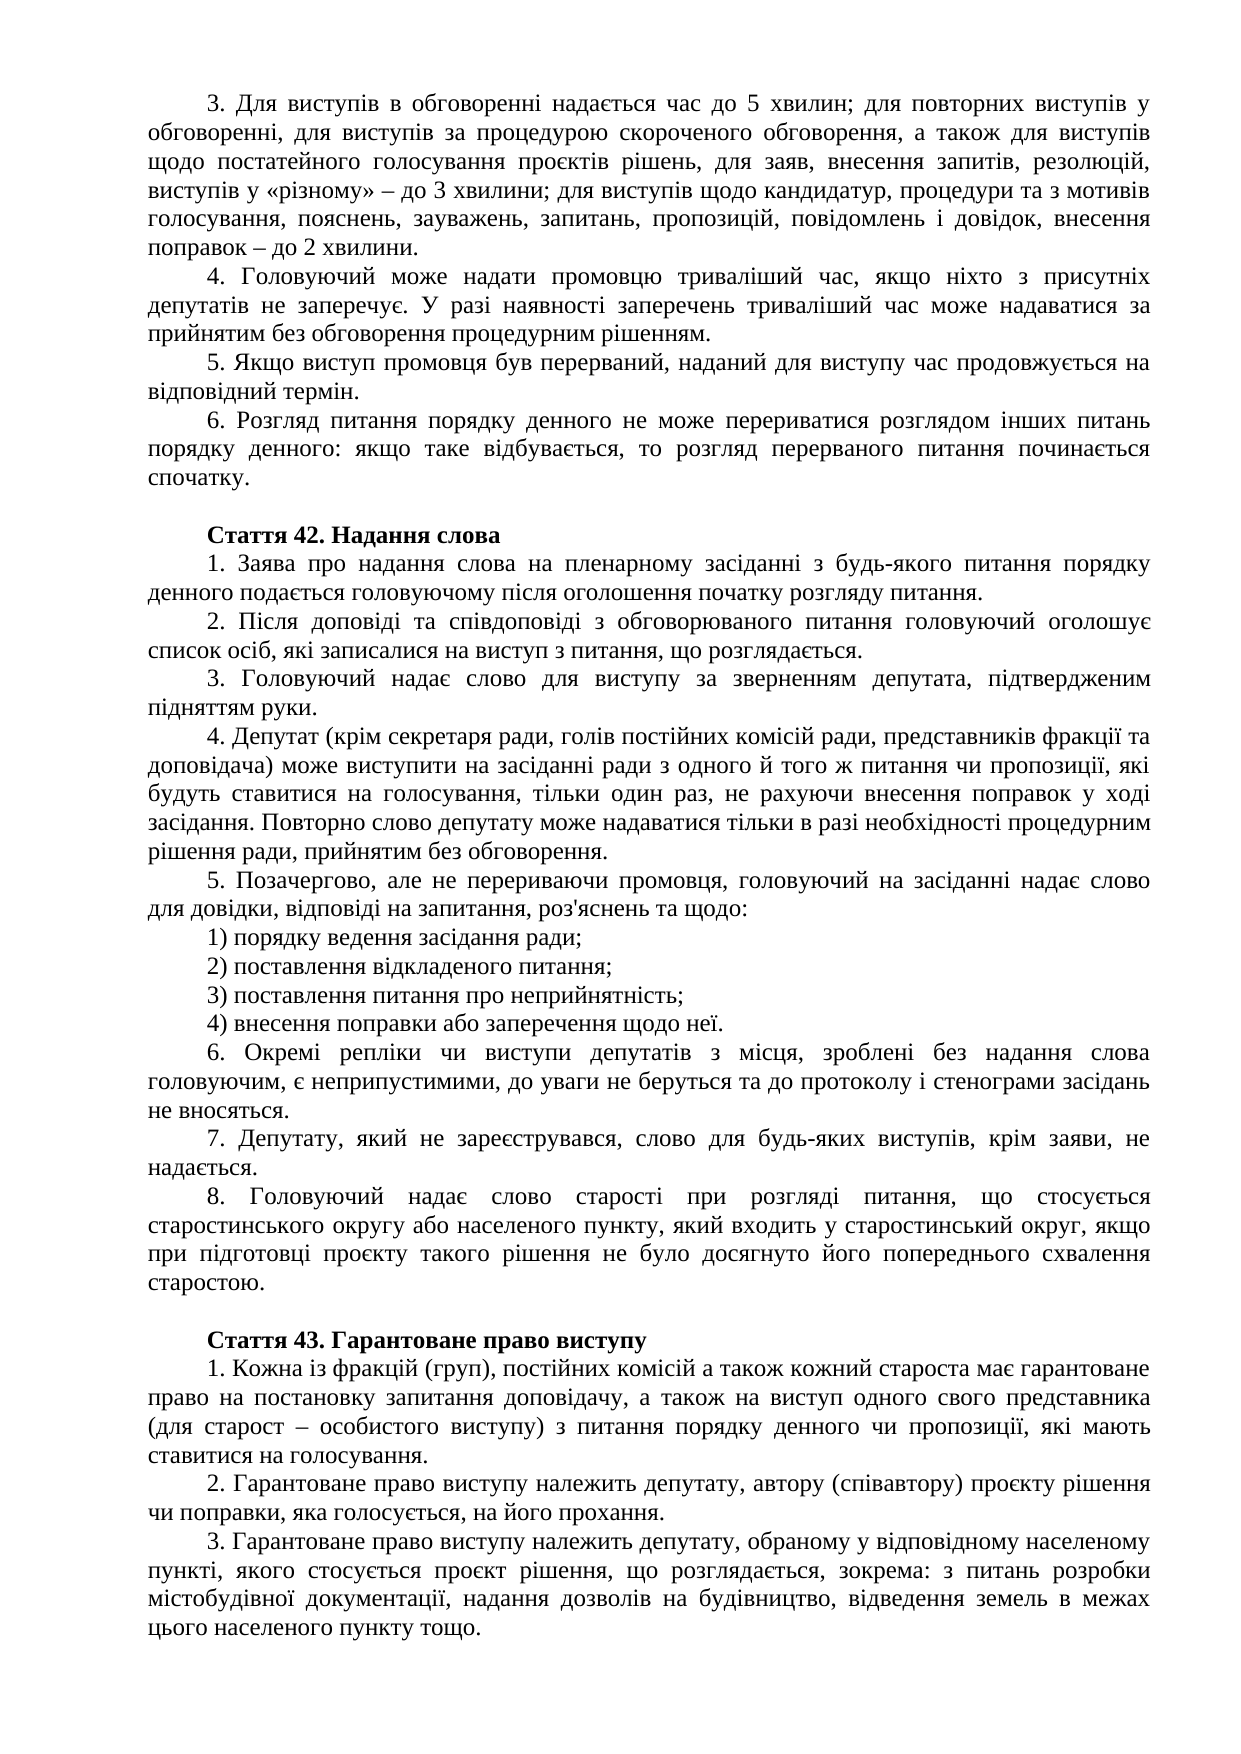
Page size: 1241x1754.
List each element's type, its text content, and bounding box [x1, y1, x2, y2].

text 3. Головуючий надає слово для виступу за зверненням депутата, підтвердженим підняттям руки. [148, 663, 1152, 721]
text 3. Для виступів в обговоренні надається час до 5 хвилин; для повторних виступів у обговоренні, для виступів за процедурою скороченого обговорення, а також для виступів щодо постатейного голосування проєктів рішень, для заяв, внесення запитів, резолюцій, виступів у «різному» – до 3 хвилини; для виступів щодо кандидатур, процедури та з мотивів голосування, пояснень, зауважень, запитань, пропозицій, повідомлень і довідок, внесення поправок – до 2 хвилини. [148, 88, 1152, 261]
text 5. Позачергово, але не перериваючи промовця, головуючий на засіданні надає слово для довідки, відповіді на запитання, роз'яснень та щодо: [148, 865, 1152, 922]
text 2. Гарантоване право виступу належить депутату, автору (співавтору) проєкту рішення чи поправки, яка голосується, на його прохання. [148, 1468, 1152, 1526]
text 4. Депутат (крім секретаря ради, голів постійних комісій ради, представників фракції та доповідача) може виступити на засіданні ради з одного й того ж питання чи пропозиції, які будуть ставитися на голосування, тільки один раз, не рахуючи внесення поправок у ході засідання. Повторно слово депутату може надаватися тільки в разі необхідності процедурним рішення ради, прийнятим без обговорення. [148, 721, 1152, 865]
text 2. Після доповіді та співдоповіді з обговорюваного питання головуючий оголошує список осіб, які записалися на виступ з питання, що розглядається. [148, 606, 1152, 663]
text 1. Кожна із фракцій (груп), постійних комісій а також кожний староста має гарантоване право на постановку запитання доповідачу, а також на виступ одного свого представника (для старост – особистого виступу) з питання порядку денного чи пропозиції, які мають ставитися на голосування. [148, 1353, 1152, 1468]
text 4) внесення поправки або заперечення щодо неї. [148, 1008, 1152, 1037]
text Стаття 42. Надання слова [148, 520, 1152, 548]
text 8. Головуючий надає слово старості при розгляді питання, що стосується старостинського округу або населеного пункту, який входить у старостинський округ, якщо при підготовці проєкту такого рішення не було досягнуто його попереднього схвалення старостою. [148, 1181, 1152, 1296]
text 1. Заява про надання слова на пленарному засіданні з будь-якого питання порядку денного подається головуючому після оголошення початку розгляду питання. [148, 548, 1152, 606]
text 5. Якщо виступ промовця був перерваний, наданий для виступу час продовжується на відповідний термін. [148, 347, 1152, 405]
text 1) порядку ведення засідання ради; [148, 922, 1152, 951]
text 6. Розгляд питання порядку денного не може перериватися розглядом інших питань порядку денного: якщо таке відбувається, то розгляд перерваного питання починається спочатку. [148, 405, 1152, 491]
text 4. Головуючий може надати промовцю триваліший час, якщо ніхто з присутніх депутатів не заперечує. У разі наявності заперечень триваліший час може надаватися за прийнятим без обговорення процедурним рішенням. [148, 261, 1152, 347]
text 3) поставлення питання про неприйнятність; [148, 980, 1152, 1008]
text 6. Окремі репліки чи виступи депутатів з місця, зроблені без надання слова головуючим, є неприпустимими, до уваги не беруться та до протоколу і стенограми засідань не вносяться. [148, 1037, 1152, 1123]
text 2) поставлення відкладеного питання; [148, 951, 1152, 980]
text Стаття 43. Гарантоване право виступу [148, 1325, 1152, 1353]
text 7. Депутату, який не зареєструвався, слово для будь-яких виступів, крім заяви, не надається. [148, 1123, 1152, 1181]
text 3. Гарантоване право виступу належить депутату, обраному у відповідному населеному пункті, якого стосується проєкт рішення, що розглядається, зокрема: з питань розробки містобудівної документації, надання дозволів на будівництво, відведення земель в межах цього населеного пункту тощо. [148, 1526, 1152, 1641]
